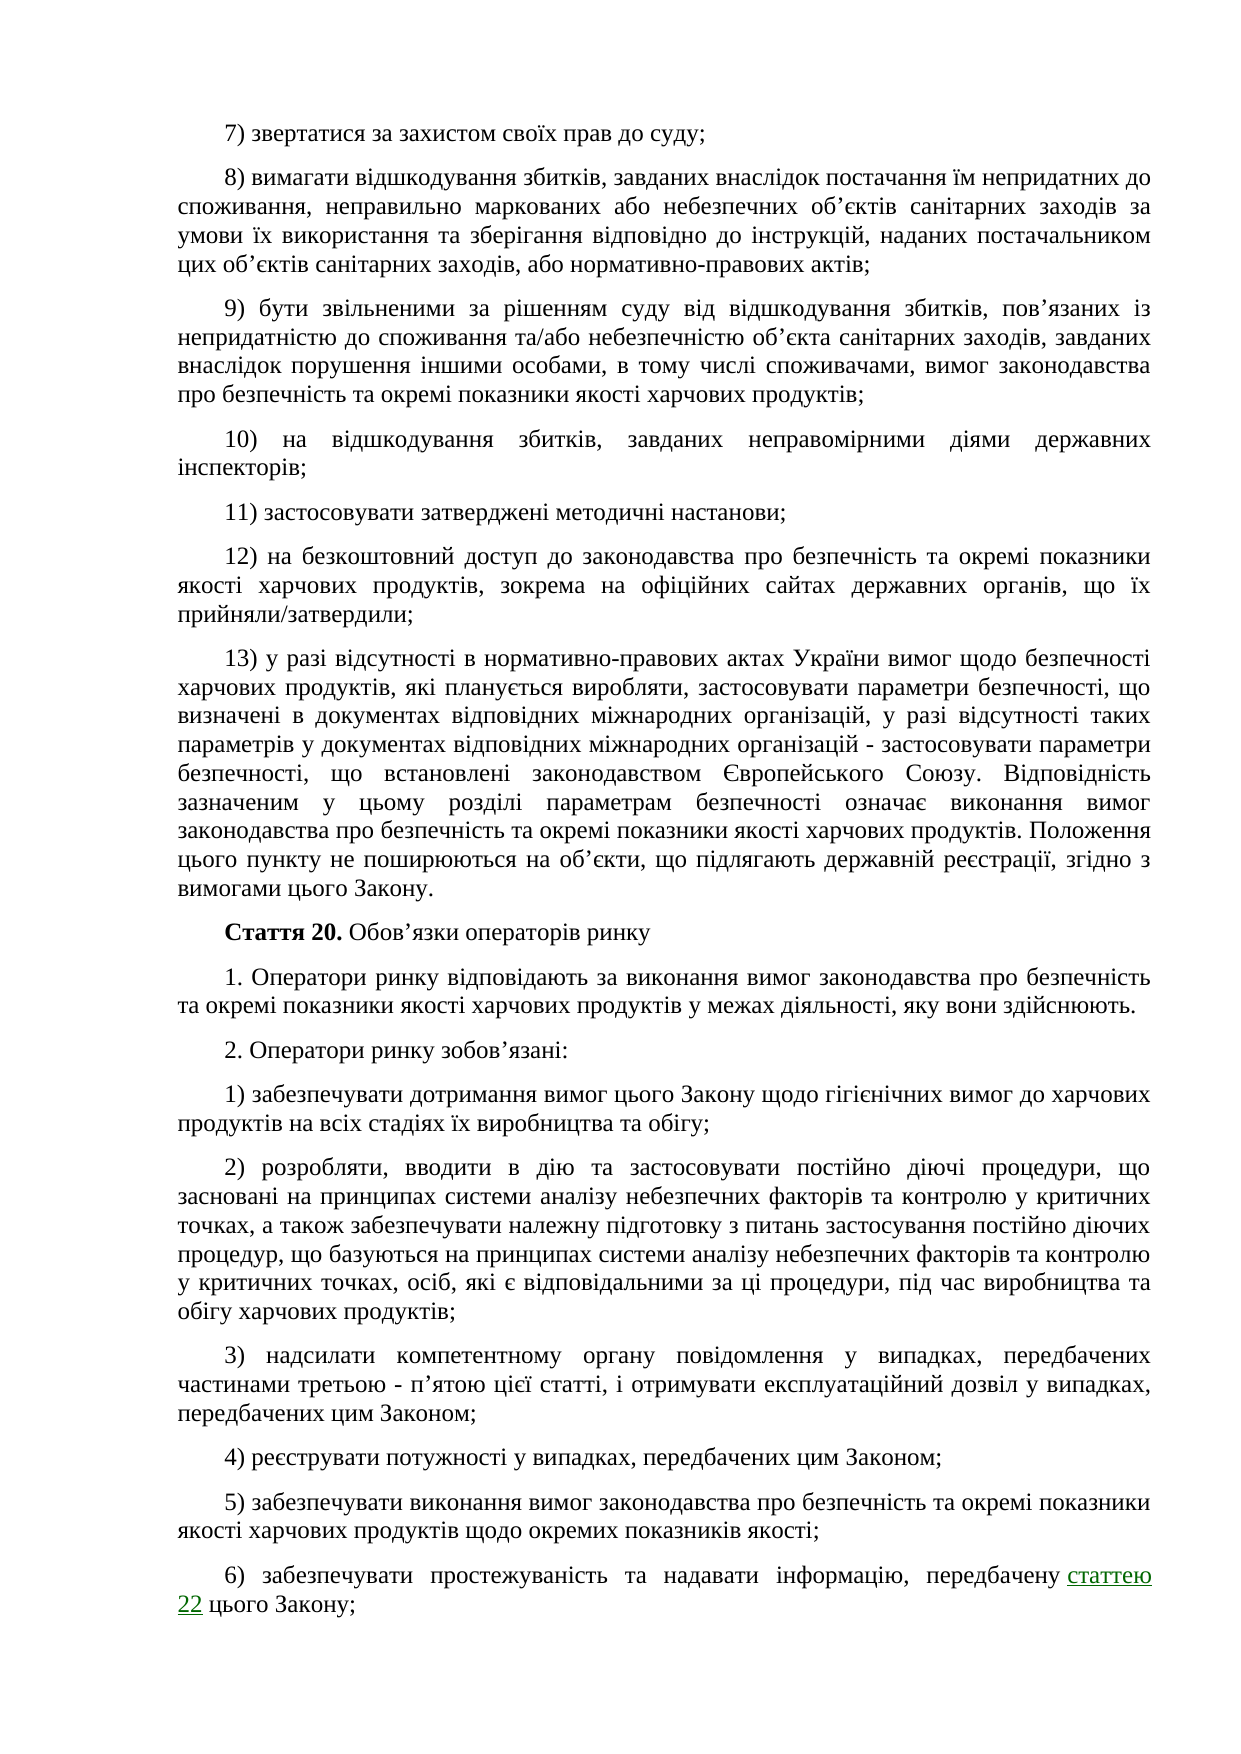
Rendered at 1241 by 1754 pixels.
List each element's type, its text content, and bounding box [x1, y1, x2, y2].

text 1. Оператори ринку відповідають за виконання вимог законодавства про безпечність та окремі показники якості харчових продуктів у межах діяльності, яку вони здійснюють. [177, 962, 1152, 1019]
text 13) у разі відсутності в нормативно-правових актах України вимог щодо безпечності харчових продуктів, які планується виробляти, застосовувати параметри безпечності, що визначені в документах відповідних міжнародних організацій, у разі відсутності таких параметрів у документах відповідних міжнародних організацій - застосовувати параметри безпечності, що встановлені законодавством Європейського Союзу. Відповідність зазначеним у цьому розділі параметрам безпечності означає виконання вимог законодавства про безпечність та окремі показники якості харчових продуктів. Положення цього пункту не поширюються на об’єкти, що підлягають державній реєстрації, згідно з вимогами цього Закону. [177, 643, 1152, 902]
text 11) застосовувати затверджені методичні настанови; [177, 497, 1152, 526]
text 3) надсилати компетентному органу повідомлення у випадках, передбачених частинами третьою - п’ятою цієї статті, і отримувати експлуатаційний дозвіл у випадках, передбачених цим Законом; [177, 1341, 1152, 1427]
text 6) забезпечувати простежуваність та надавати інформацію, передбачену статтею 22 цього Закону; [177, 1560, 1152, 1617]
text 10) на відшкодування збитків, завданих неправомірними діями державних інспекторів; [177, 424, 1152, 481]
text 4) реєструвати потужності у випадках, передбачених цим Законом; [177, 1442, 1152, 1471]
text 5) забезпечувати виконання вимог законодавства про безпечність та окремі показники якості харчових продуктів щодо окремих показників якості; [177, 1487, 1152, 1544]
text 8) вимагати відшкодування збитків, завданих внаслідок постачання їм непридатних до споживання, неправильно маркованих або небезпечних об’єктів санітарних заходів за умови їх використання та зберігання відповідно до інструкцій, наданих постачальником цих об’єктів санітарних заходів, або нормативно-правових актів; [177, 162, 1152, 277]
text Стаття 20. Обов’язки операторів ринку [177, 917, 1152, 946]
text 2) розробляти, вводити в дію та застосовувати постійно діючі процедури, що засновані на принципах системи аналізу небезпечних факторів та контролю у критичних точках, а також забезпечувати належну підготовку з питань застосування постійно діючих процедур, що базуються на принципах системи аналізу небезпечних факторів та контролю у критичних точках, осіб, які є відповідальними за ці процедури, під час виробництва та обігу харчових продуктів; [177, 1152, 1152, 1325]
text 1) забезпечувати дотримання вимог цього Закону щодо гігієнічних вимог до харчових продуктів на всіх стадіях їх виробництва та обігу; [177, 1079, 1152, 1137]
text 2. Оператори ринку зобов’язані: [177, 1035, 1152, 1064]
text 9) бути звільненими за рішенням суду від відшкодування збитків, пов’язаних із непридатністю до споживання та/або небезпечністю об’єкта санітарних заходів, завданих внаслідок порушення іншими особами, в тому числі споживачами, вимог законодавства про безпечність та окремі показники якості харчових продуктів; [177, 293, 1152, 408]
text 12) на безкоштовний доступ до законодавства про безпечність та окремі показники якості харчових продуктів, зокрема на офіційних сайтах державних органів, що їх прийняли/затвердили; [177, 541, 1152, 627]
text 7) звертатися за захистом своїх прав до суду; [177, 118, 1152, 147]
